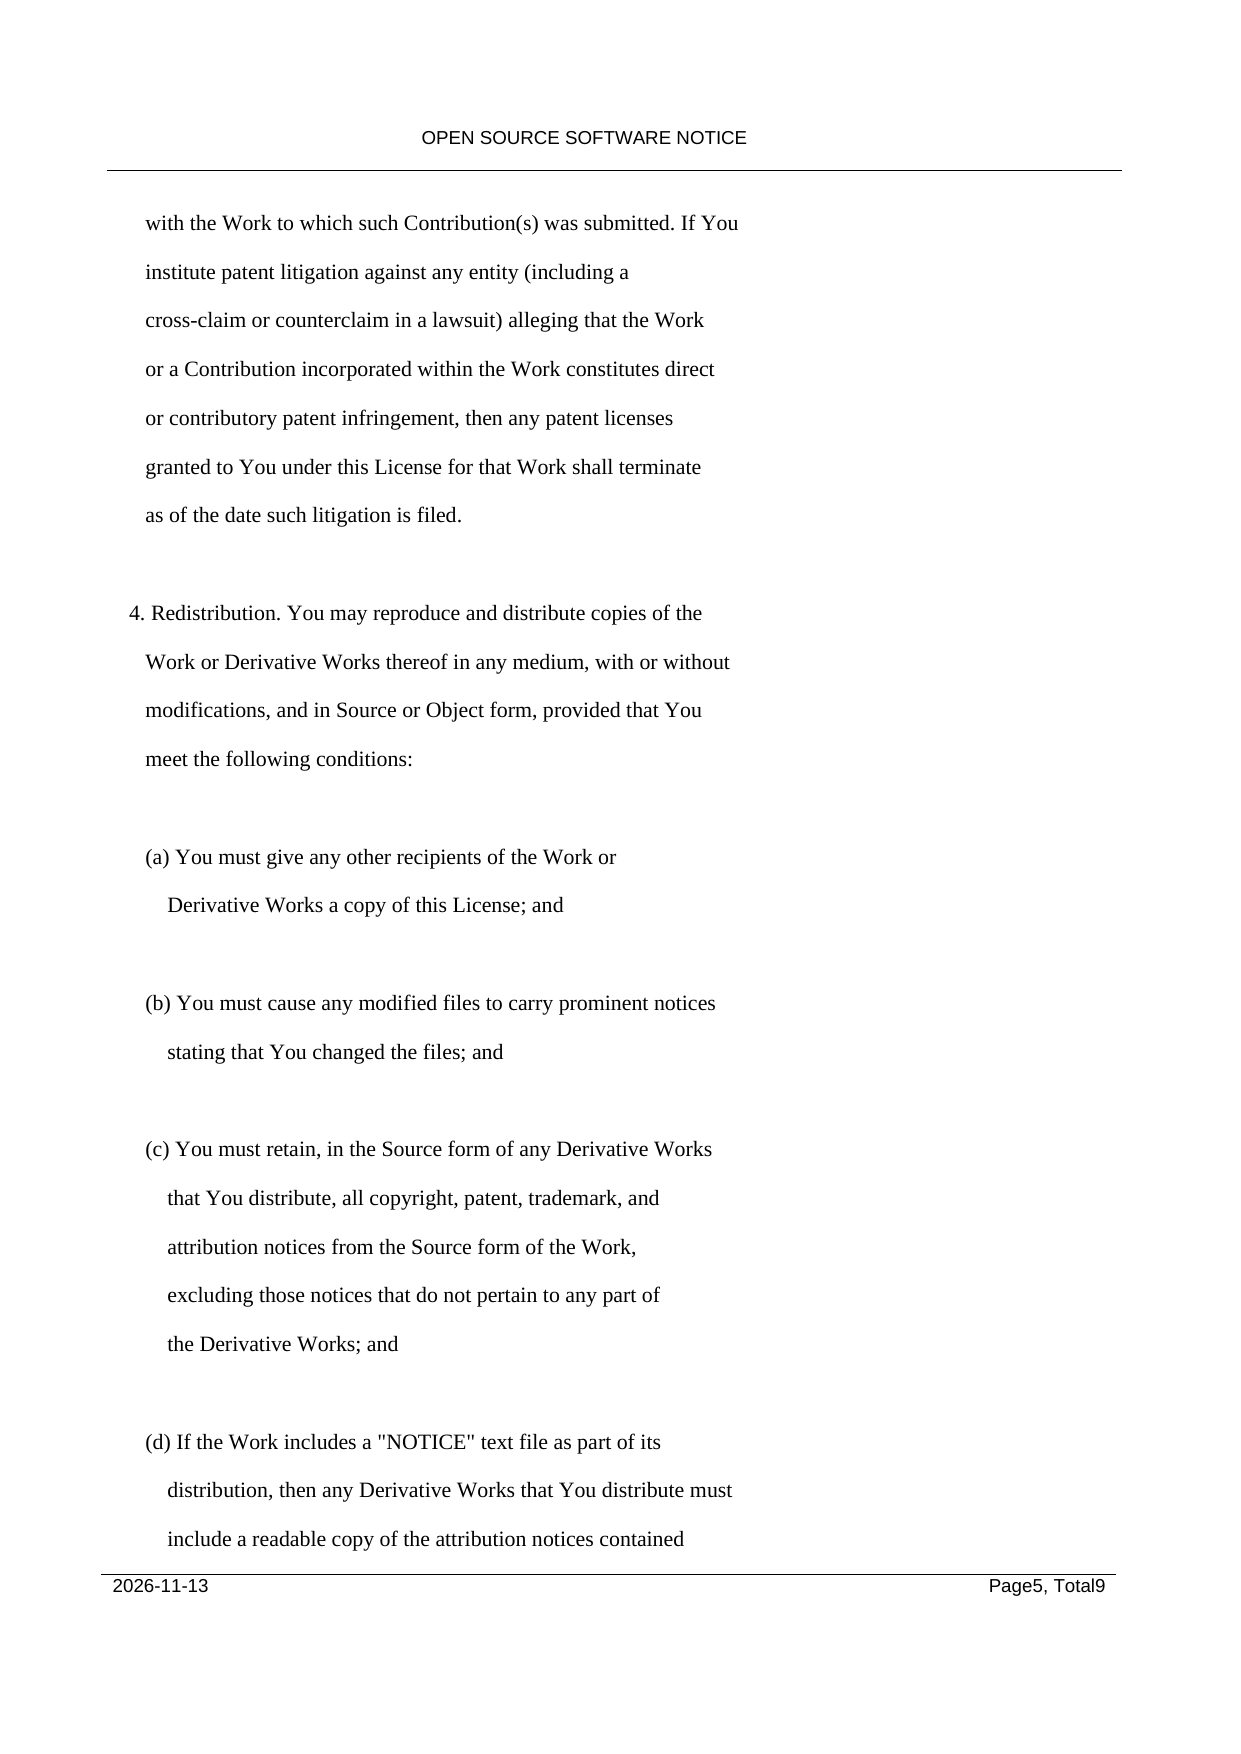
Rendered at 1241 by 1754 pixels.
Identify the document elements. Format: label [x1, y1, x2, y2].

text [112, 206, 1128, 1555]
